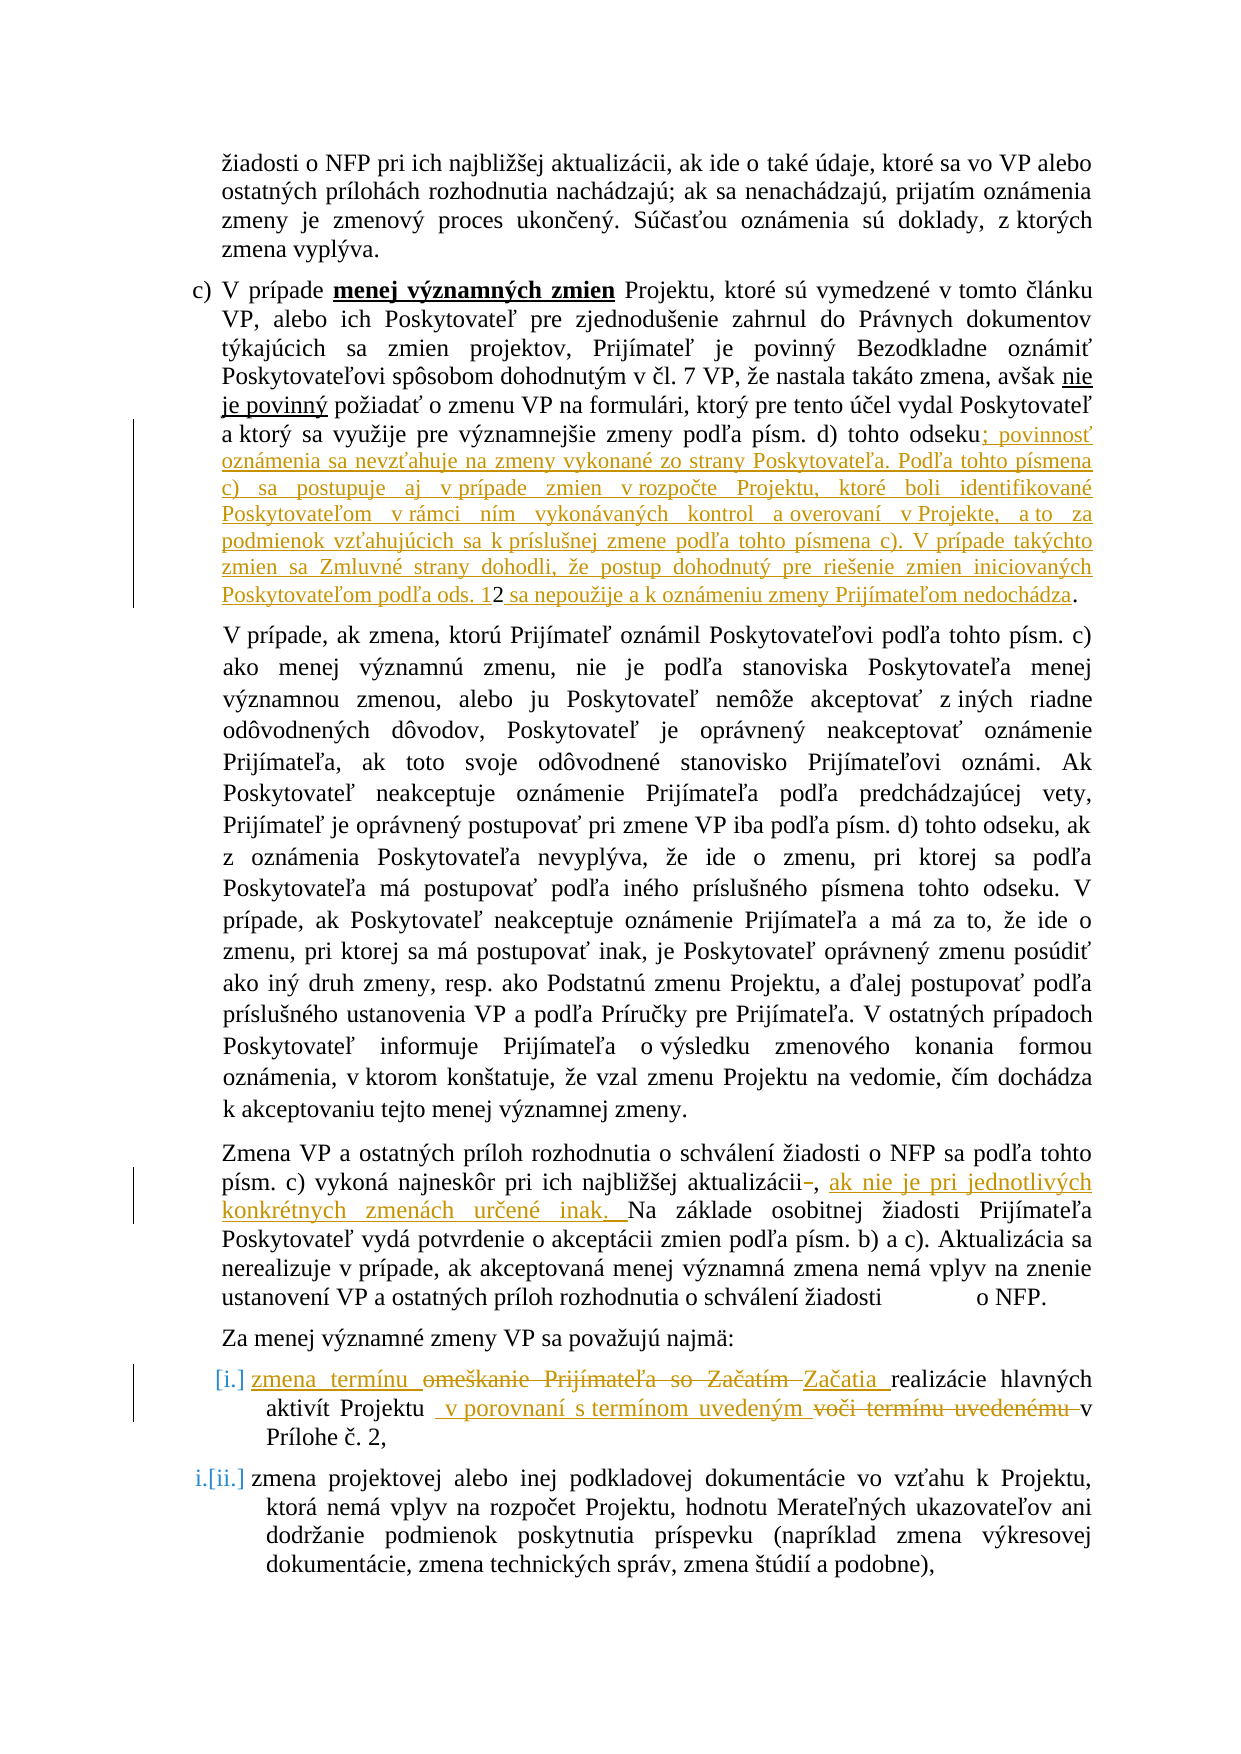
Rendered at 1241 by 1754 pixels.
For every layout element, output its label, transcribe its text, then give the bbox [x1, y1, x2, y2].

text Za menej významné zmeny VP sa považujú najmä: [221, 1323, 1093, 1352]
text V prípade, ak zmena, ktorú Prijímateľ oznámil Poskytovateľovi podľa tohto písm. c) ako menej významnú zmenu, nie je podľa stanoviska Poskytovateľa menej významnou zmenou, alebo ju Poskytovateľ nemôže akceptovať z iných riadne odôvodnených dôvodov, Poskytovateľ je oprávnený neakceptovať oznámenie Prijímateľa, ak toto svoje odôvodnené stanovisko Prijímateľovi oznámi. Ak Poskytovateľ neakceptuje oznámenie Prijímateľa podľa predchádzajúcej vety, Prijímateľ je oprávnený postupovať pri zmene VP iba podľa písm. d) tohto odseku, ak z oznámenia Poskytovateľa nevyplýva, že ide o zmenu, pri ktorej sa podľa Poskytovateľa má postupovať podľa iného príslušného písmena tohto odseku. V prípade, ak Poskytovateľ neakceptuje oznámenie Prijímateľa a má za to, že ide o zmenu, pri ktorej sa má postupovať inak, je Poskytovateľ oprávnený zmenu posúdiť ako iný druh zmeny, resp. ako Podstatnú zmenu Projektu, a ďalej postupovať podľa príslušného ustanovenia VP a podľa Príručky pre Prijímateľa. V ostatných prípadoch Poskytovateľ informuje Prijímateľa o výsledku zmenového konania formou oznámenia, v ktorom konštatuje, že vzal zmenu Projektu na vedomie, čím dochádza k akceptovaniu tejto menej významnej zmeny. [223, 621, 1093, 1123]
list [192, 148, 1093, 263]
list realizácie hlavných aktivít Projektu v Prílohe č. 2, [251, 1364, 1093, 1451]
text Zmena VP a ostatných príloh rozhodnutia o schválení žiadosti o NFP sa podľa tohto písm. c) vykoná najneskôr pri ich najbližšej aktualizácii, Na základe osobitnej žiadosti Prijímateľa Poskytovateľ vydá potvrdenie o akceptácii zmien podľa písm. b) a c). Aktualizácia sa nerealizuje v prípade, ak akceptovaná menej významná zmena nemá vplyv na znenie ustanovení VP a ostatných príloh rozhodnutia o schválení žiadosti o NFP. [221, 1138, 1093, 1311]
list V prípade menej významných zmien Projektu, ktoré sú vymedzené v tomto článku VP, alebo ich Poskytovateľ pre zjednodušenie zahrnul do Právnych dokumentov týkajúcich sa zmien projektov, Prijímateľ je povinný Bezodkladne oznámiť Poskytovateľovi spôsobom dohodnutým v čl. 7 VP, že nastala takáto zmena, avšak nie je povinný požiadať o zmenu VP na formulári, ktorý pre tento účel vydal Poskytovateľ a ktorý sa využije pre významnejšie zmeny podľa písm. d) tohto odseku2. [192, 275, 1093, 608]
list zmena projektovej alebo inej podkladovej dokumentácie vo vzťahu k Projektu, ktorá nemá vplyv na rozpočet Projektu, hodnotu Merateľných ukazovateľov ani dodržanie podmienok poskytnutia príspevku (napríklad zmena výkresovej dokumentácie, zmena technických správ, zmena štúdií a podobne), [251, 1463, 1093, 1578]
